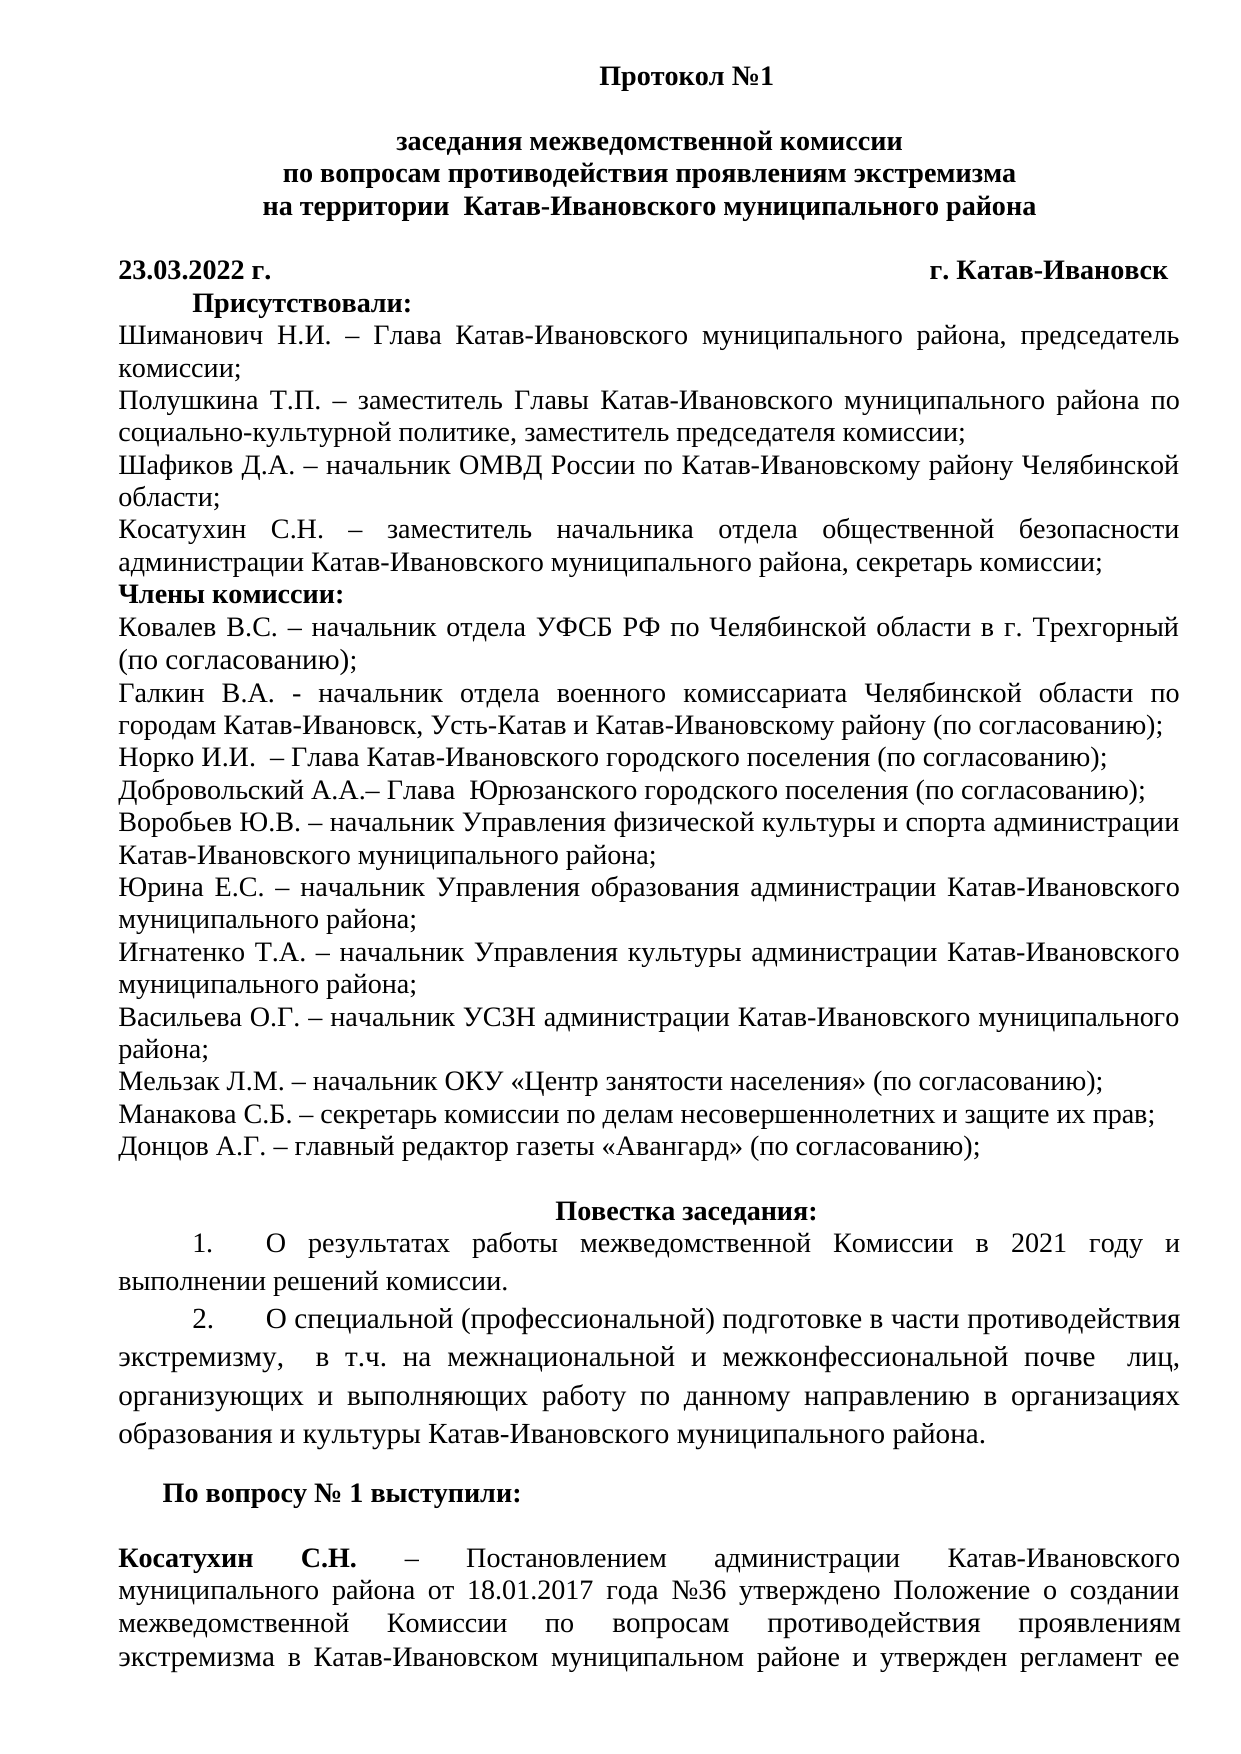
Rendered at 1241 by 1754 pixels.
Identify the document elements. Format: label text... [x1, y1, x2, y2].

list О результатах работы межведомственной Комиссии в 2021 году и выполнении решений комиссии. [118, 1226, 1181, 1296]
text Юрина Е.С. – начальник Управления образования администрации Катав-Ивановского муниципального района; [118, 870, 1181, 935]
text Шиманович Н.И. – Глава Катав-Ивановского муниципального района, председатель комиссии; [118, 318, 1181, 383]
text на территории Катав-Ивановского муниципального района [118, 189, 1181, 221]
text Протокол №1 [118, 59, 1181, 91]
text Ковалев В.С. – начальник отдела УФСБ РФ по Челябинской области в г. Трехгорный (по согласованию); [118, 610, 1181, 676]
text Воробьев Ю.В. – начальник Управления физической культуры и спорта администрации Катав-Ивановского муниципального района; [118, 805, 1181, 870]
text 23.03.2022 г. г. Катав-Ивановск [118, 253, 1181, 286]
text Шафиков Д.А. – начальник ОМВД России по Катав-Ивановскому району Челябинской области; [118, 448, 1181, 513]
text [118, 1541, 1181, 1672]
text Игнатенко Т.А. – начальник Управления культуры администрации Катав-Ивановского муниципального района; [118, 935, 1181, 1000]
text Донцов А.Г. – главный редактор газеты «Авангард» (по согласованию); [118, 1129, 1181, 1162]
text Присутствовали: [118, 286, 1181, 318]
text Повестка заседания: [118, 1194, 1181, 1226]
text Манакова С.Б. – секретарь комиссии по делам несовершеннолетних и защите их прав; [118, 1097, 1181, 1129]
text Васильева О.Г. – начальник УСЗН администрации Катав-Ивановского муниципального района; [118, 1000, 1181, 1064]
text Мельзак Л.М. – начальник ОКУ «Центр занятости населения» (по согласованию); [118, 1064, 1181, 1097]
text по вопросам противодействия проявлениям экстремизма [118, 156, 1181, 189]
text заседания межведомственной комиссии [118, 124, 1181, 156]
text Члены комиссии: [118, 577, 1181, 610]
text Косатухин С.Н. – заместитель начальника отдела общественной безопасности администрации Катав-Ивановского муниципального района, секретарь комиссии; [118, 513, 1181, 577]
list О специальной (профессиональной) подготовке в части противодействия экстремизму, в т.ч. на межнациональной и межконфессиональной почве лиц, организующих и выполняющих работу по данному направлению в организациях образования и культуры Катав-Ивановского муниципального района. [118, 1301, 1181, 1450]
text По вопросу № 1 выступили: [156, 1476, 1181, 1508]
text Галкин В.А. - начальник отдела военного комиссариата Челябинской области по городам Катав-Ивановск, Усть-Катав и Катав-Ивановскому району (по согласованию); [118, 676, 1181, 741]
text Норко И.И. – Глава Катав-Ивановского городского поселения (по согласованию); [118, 741, 1181, 773]
text Полушкина Т.П. – заместитель Главы Катав-Ивановского муниципального района по социально-культурной политике, заместитель председателя комиссии; [118, 383, 1181, 448]
text Добровольский А.А.– Глава Юрюзанского городского поселения (по согласованию); [118, 773, 1181, 805]
